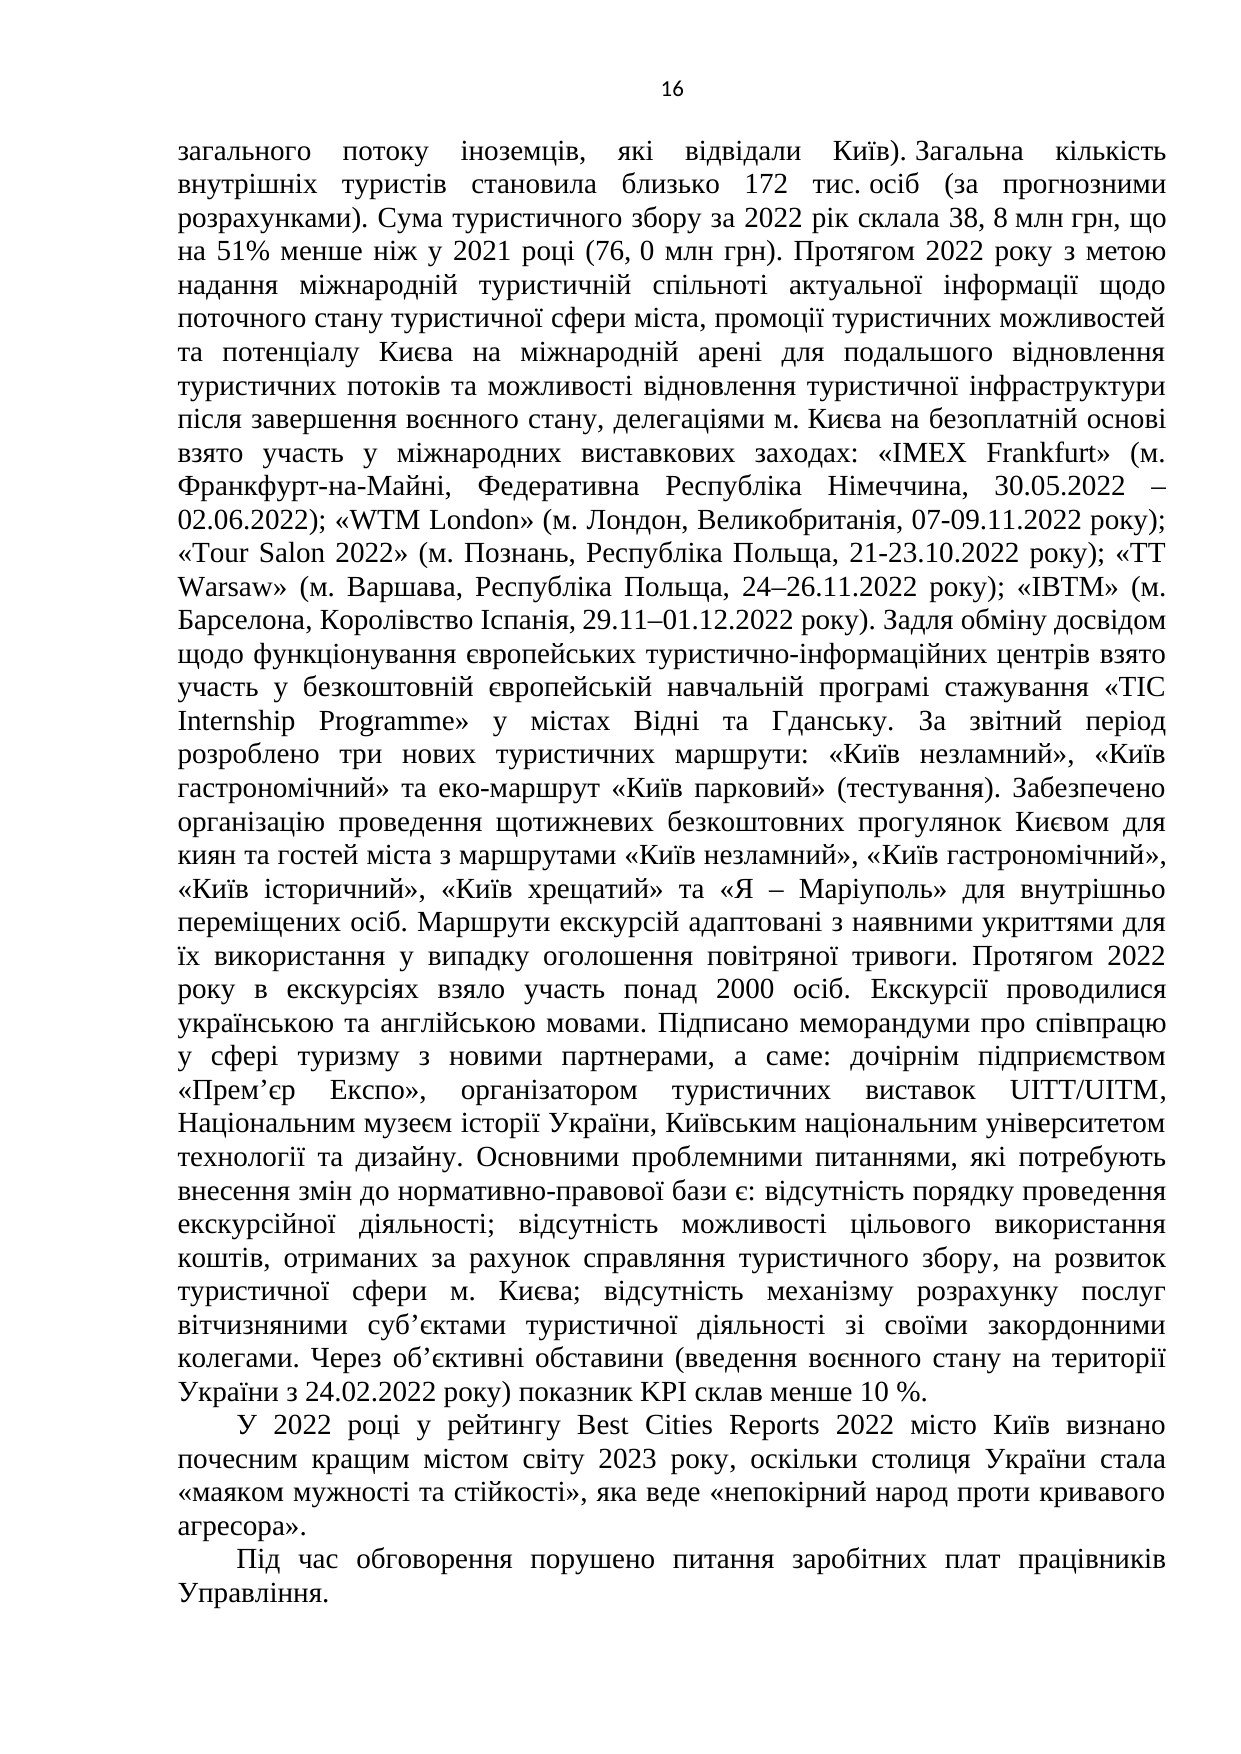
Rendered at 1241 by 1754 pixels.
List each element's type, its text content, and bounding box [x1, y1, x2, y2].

text У 2022 році у рейтингу Best Cities Reports 2022 місто Київ визнано почесним кращим містом світу 2023 року, оскільки столиця України стала «маяком мужності та стійкості», яка веде «непокірний народ проти кривавого агресора». [177, 1407, 1167, 1441]
text У 2022 році у рейтингу Best Cities Reports 2022 місто Київ визнано почесним кращим містом світу 2023 року, оскільки столиця України стала «маяком мужності та стійкості», яка веде «непокірний народ проти кривавого агресора». [177, 1441, 1167, 1542]
text Під час обговорення порушено питання заробітних плат працівників Управління. [177, 1542, 1167, 1609]
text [177, 133, 1167, 1407]
